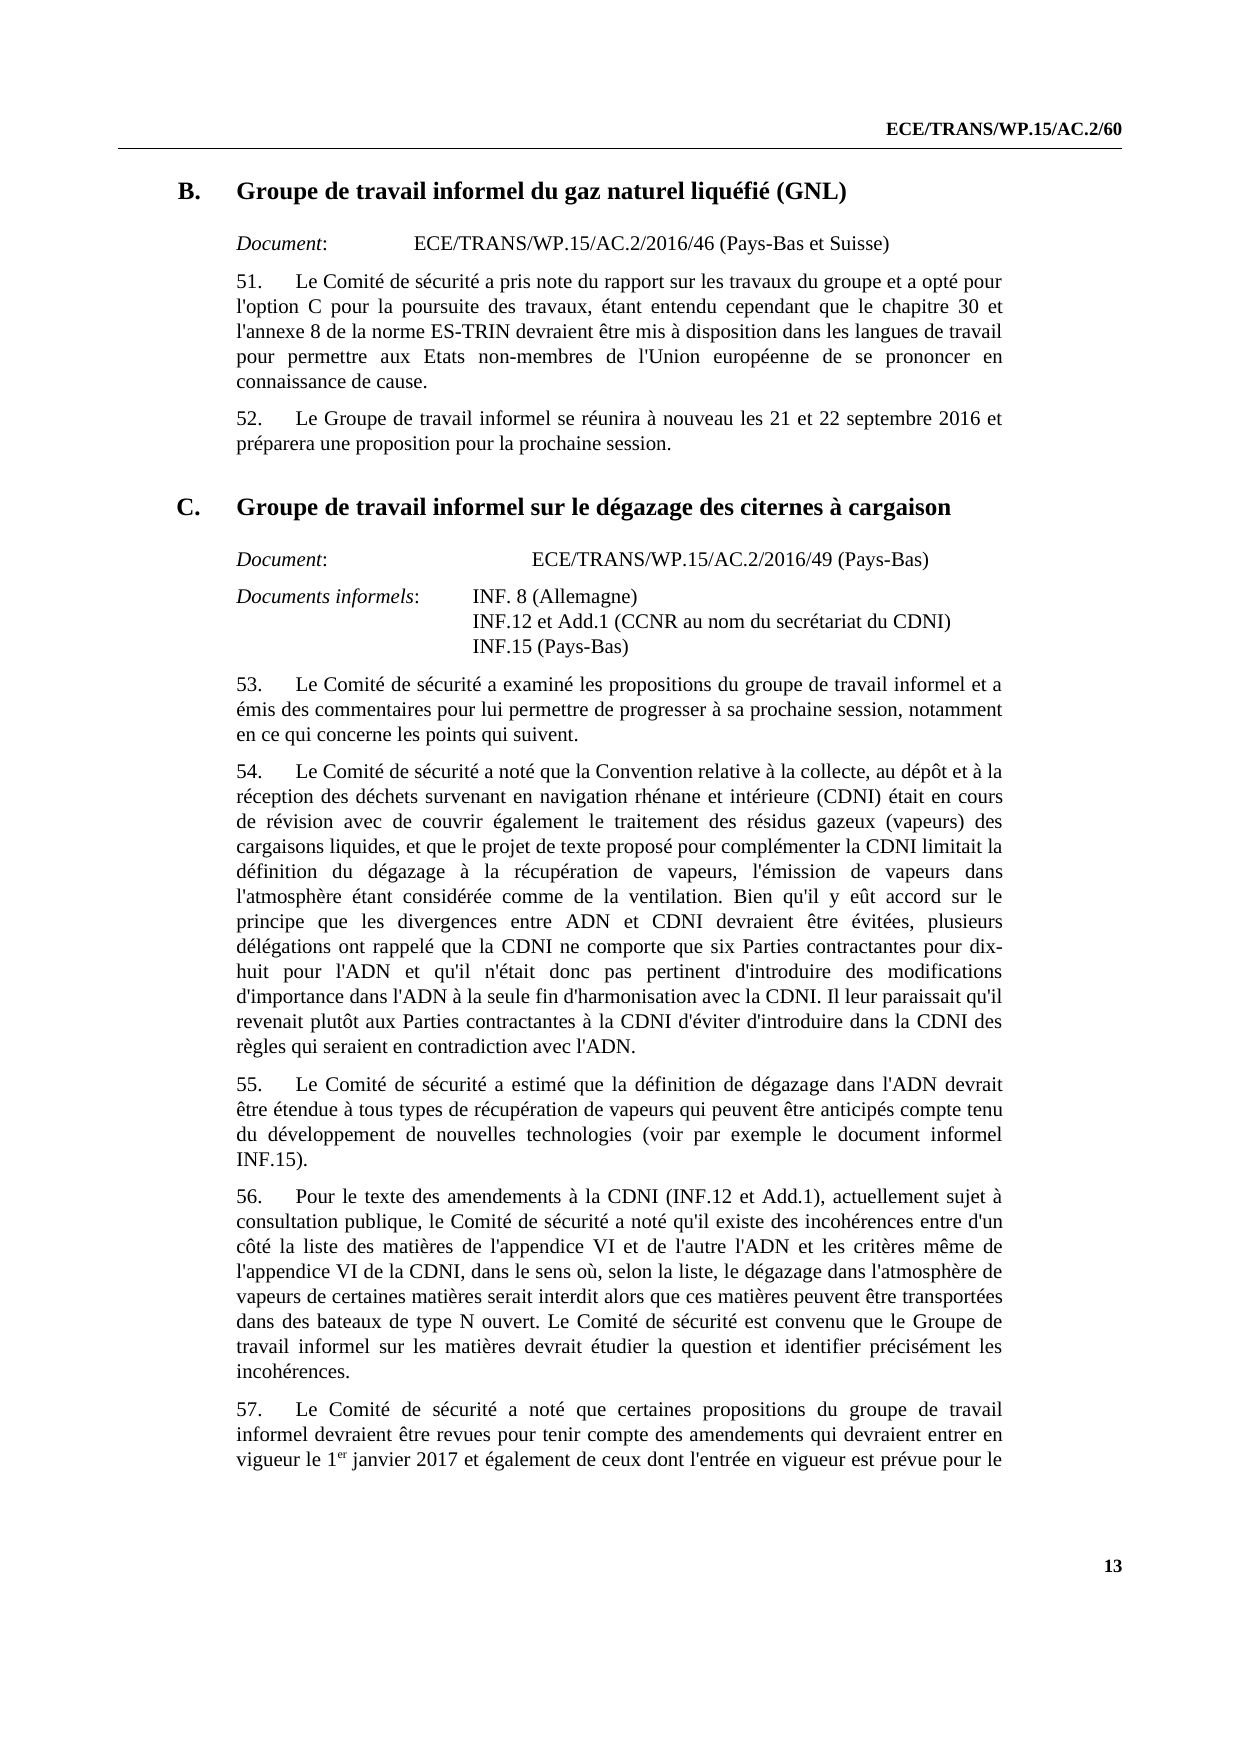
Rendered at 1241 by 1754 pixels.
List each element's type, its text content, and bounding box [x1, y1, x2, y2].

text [236, 1396, 1004, 1471]
text Documents informels: INF. 8 (Allemagne) [236, 583, 1004, 608]
text INF.12 et Add.1 (CCNR au nom du secrétariat du CDNI) [236, 608, 1004, 633]
text 53. Le Comité de sécurité a examiné les propositions du groupe de travail informel et a émis des commentaires pour lui permettre de progresser à sa prochaine session, notamment en ce qui concerne les points qui suivent. [236, 671, 1004, 746]
text 56. Pour le texte des amendements à la CDNI (INF.12 et Add.1), actuellement sujet à consultation publique, le Comité de sécurité a noté qu'il existe des incohérences entre d'un côté la liste des matières de l'appendice VI et de l'autre l'ADN et les critères même de l'appendice VI de la CDNI, dans le sens où, selon la liste, le dégazage dans l'atmosphère de vapeurs de certaines matières serait interdit alors que ces matières peuvent être transportées dans des bateaux de type N ouvert. Le Comité de sécurité est convenu que le Groupe de travail informel sur les matières devrait étudier la question et identifier précisément les incohérences. [236, 1183, 1004, 1383]
text Document: ECE/TRANS/WP.15/AC.2/2016/46 (Pays-Bas et Suisse) [236, 230, 1004, 255]
text Document: ECE/TRANS/WP.15/AC.2/2016/49 (Pays-Bas) [236, 546, 1004, 571]
text 54. Le Comité de sécurité a noté que la Convention relative à la collecte, au dépôt et à la réception des déchets survenant en navigation rhénane et intérieure (CDNI) était en cours de révision avec de couvrir également le traitement des résidus gazeux (vapeurs) des cargaisons liquides, et que le projet de texte proposé pour complémenter la CDNI limitait la définition du dégazage à la récupération de vapeurs, l'émission de vapeurs dans l'atmosphère étant considérée comme de la ventilation. Bien qu'il y eût accord sur le principe que les divergences entre ADN et CDNI devraient être évitées, plusieurs délégations ont rappelé que la CDNI ne comporte que six Parties contractantes pour dix-huit pour l'ADN et qu'il n'était donc pas pertinent d'introduire des modifications d'importance dans l'ADN à la seule fin d'harmonisation avec la CDNI. Il leur paraissait qu'il revenait plutôt aux Parties contractantes à la CDNI d'éviter d'introduire dans la CDNI des règles qui seraient en contradiction avec l'ADN. [236, 758, 1004, 1058]
text B. Groupe de travail informel du gaz naturel liquéfié (GNL) [118, 177, 1004, 205]
text 51. Le Comité de sécurité a pris note du rapport sur les travaux du groupe et a opté pour l'option C pour la poursuite des travaux, étant entendu cependant que le chapitre 30 et l'annexe 8 de la norme ES-TRIN devraient être mis à disposition dans les langues de travail pour permettre aux Etats non-membres de l'Union européenne de se prononcer en connaissance de cause. [236, 268, 1004, 393]
text INF.15 (Pays-Bas) [236, 633, 1004, 658]
text C. Groupe de travail informel sur le dégazage des citernes à cargaison [118, 493, 1004, 521]
text 55. Le Comité de sécurité a estimé que la définition de dégazage dans l'ADN devrait être étendue à tous types de récupération de vapeurs qui peuvent être anticipés compte tenu du développement de nouvelles technologies (voir par exemple le document informel INF.15). [236, 1071, 1004, 1171]
text 52. Le Groupe de travail informel se réunira à nouveau les 21 et 22 septembre 2016 et préparera une proposition pour la prochaine session. [236, 405, 1004, 455]
